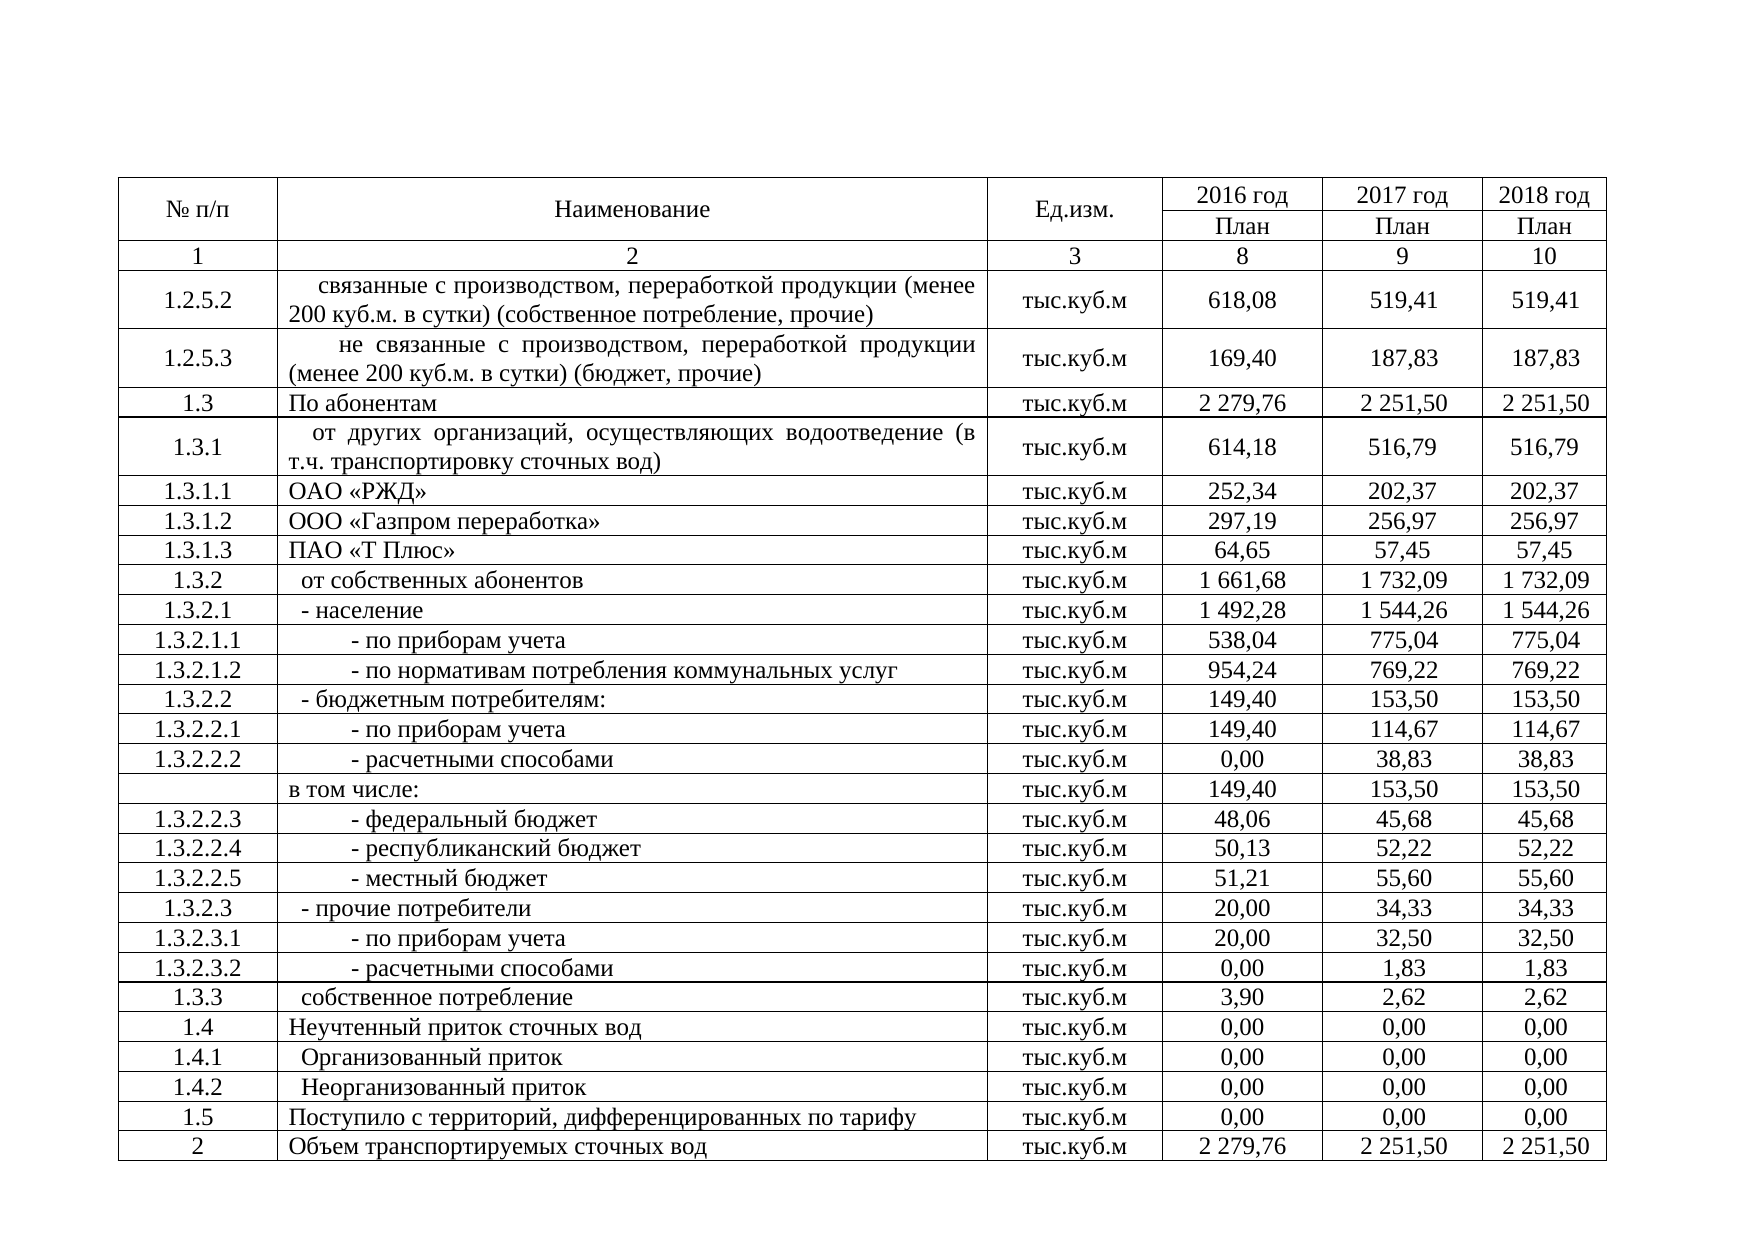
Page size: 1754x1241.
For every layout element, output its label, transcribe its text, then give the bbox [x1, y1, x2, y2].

table_cell 0,00 [1163, 1102, 1322, 1130]
table_cell тыс.куб.м [988, 1042, 1162, 1071]
table_cell 1.3.2.2.1 [119, 714, 277, 743]
table_cell Неучтенный приток сточных вод [278, 1012, 987, 1041]
table_header Ед.изм. [988, 178, 1162, 240]
table_cell 57,45 [1483, 536, 1606, 564]
table_header № п/п [119, 178, 277, 240]
table_cell 10 [1483, 241, 1606, 269]
table_cell 618,08 [1163, 271, 1322, 328]
table_cell 1.5 [119, 1102, 277, 1130]
table_cell 45,68 [1483, 804, 1606, 832]
table_cell тыс.куб.м [988, 329, 1162, 387]
table_cell 1.3.2.3.1 [119, 923, 277, 952]
table_cell 1.3.2.3 [119, 893, 277, 922]
table_cell 55,60 [1323, 863, 1482, 892]
table_cell 202,37 [1483, 476, 1606, 505]
table_cell 1 661,68 [1163, 565, 1322, 594]
table_cell тыс.куб.м [988, 476, 1162, 505]
table_cell 187,83 [1323, 329, 1482, 387]
table_cell [119, 774, 277, 803]
table_cell 769,22 [1323, 655, 1482, 683]
table_cell - бюджетным потребителям: [278, 685, 987, 713]
table_cell 187,83 [1483, 329, 1606, 387]
table_cell - по приборам учета [278, 714, 987, 743]
table_cell тыс.куб.м [988, 271, 1162, 328]
table_cell 2 251,50 [1483, 388, 1606, 416]
table_cell 1 544,26 [1323, 595, 1482, 624]
table_cell 2 [119, 1131, 277, 1160]
table_cell 1.4.2 [119, 1072, 277, 1101]
table_cell 51,21 [1163, 863, 1322, 892]
table_cell тыс.куб.м [988, 1131, 1162, 1160]
table_cell тыс.куб.м [988, 893, 1162, 922]
table_cell Неорганизованный приток [278, 1072, 987, 1101]
table_cell 1 [119, 241, 277, 269]
table_cell тыс.куб.м [988, 1072, 1162, 1101]
table_cell 20,00 [1163, 923, 1322, 952]
table_cell - расчетными способами [278, 953, 987, 981]
table_cell 52,22 [1323, 834, 1482, 862]
table_cell тыс.куб.м [988, 983, 1162, 1011]
table_cell 1.3.2.2.2 [119, 744, 277, 773]
table_cell 519,41 [1483, 271, 1606, 328]
table_cell 0,00 [1483, 1042, 1606, 1071]
table_cell тыс.куб.м [988, 804, 1162, 832]
table_cell тыс.куб.м [988, 834, 1162, 862]
table_cell 1.3.1.3 [119, 536, 277, 564]
table_cell тыс.куб.м [988, 388, 1162, 416]
table_cell 1,83 [1483, 953, 1606, 981]
table_cell в том числе: [278, 774, 987, 803]
table_cell - по приборам учета [278, 923, 987, 952]
table_cell 3 [988, 241, 1162, 269]
table_cell 0,00 [1323, 1072, 1482, 1101]
table_cell 0,00 [1163, 1012, 1322, 1041]
table_cell 48,06 [1163, 804, 1322, 832]
table_cell 8 [1163, 241, 1322, 269]
table_cell 1 732,09 [1323, 565, 1482, 594]
table_cell 1.3.2.1.1 [119, 625, 277, 654]
table_cell 9 [1323, 241, 1482, 269]
table_cell 1.2.5.2 [119, 271, 277, 328]
table_cell - население [278, 595, 987, 624]
table_cell - местный бюджет [278, 863, 987, 892]
table_cell тыс.куб.м [988, 1012, 1162, 1041]
table_cell 516,79 [1483, 418, 1606, 475]
table_cell 1.3.2.1 [119, 595, 277, 624]
table_header Наименование [278, 178, 987, 240]
table_header 2017 год [1323, 178, 1482, 210]
table_cell 0,00 [1323, 1042, 1482, 1071]
table_cell 1.3.2.1.2 [119, 655, 277, 683]
table_cell тыс.куб.м [988, 625, 1162, 654]
table_cell 1.4.1 [119, 1042, 277, 1071]
table_cell тыс.куб.м [988, 506, 1162, 534]
table_cell 0,00 [1163, 1042, 1322, 1071]
table_cell тыс.куб.м [988, 418, 1162, 475]
table_cell 0,00 [1483, 1102, 1606, 1130]
table_cell 1.3.1.2 [119, 506, 277, 534]
table_cell План [1163, 211, 1322, 240]
table_cell 2 279,76 [1163, 1131, 1322, 1160]
table_cell 0,00 [1483, 1012, 1606, 1041]
table_cell 1 544,26 [1483, 595, 1606, 624]
table_cell 64,65 [1163, 536, 1322, 564]
table_cell 114,67 [1323, 714, 1482, 743]
table_cell 1 732,09 [1483, 565, 1606, 594]
table_cell 149,40 [1163, 714, 1322, 743]
table_cell 538,04 [1163, 625, 1322, 654]
table_cell 1 492,28 [1163, 595, 1322, 624]
table_cell от других организаций, осуществляющих водоотведение (в т.ч. транспортировку сточных вод) [278, 418, 987, 475]
table_cell - расчетными способами [278, 744, 987, 773]
table_cell связанные с производством, переработкой продукции (менее 200 куб.м. в сутки) (собственное потребление, прочие) [278, 271, 987, 328]
table_cell 0,00 [1163, 744, 1322, 773]
table_cell 1.3.2.2 [119, 685, 277, 713]
table_cell - прочие потребители [278, 893, 987, 922]
table_cell 775,04 [1483, 625, 1606, 654]
table_cell тыс.куб.м [988, 565, 1162, 594]
table_cell План [1323, 211, 1482, 240]
table_cell 2,62 [1323, 983, 1482, 1011]
table_cell тыс.куб.м [988, 1102, 1162, 1130]
table_cell 3,90 [1163, 983, 1322, 1011]
table_cell 1.4 [119, 1012, 277, 1041]
table_cell тыс.куб.м [988, 863, 1162, 892]
table_cell 153,50 [1483, 685, 1606, 713]
table_cell 55,60 [1483, 863, 1606, 892]
table_cell тыс.куб.м [988, 655, 1162, 683]
table_cell 0,00 [1163, 1072, 1322, 1101]
table_cell 34,33 [1323, 893, 1482, 922]
table_cell 1,83 [1323, 953, 1482, 981]
table_cell - по нормативам потребления коммунальных услуг [278, 655, 987, 683]
table_cell тыс.куб.м [988, 714, 1162, 743]
table_cell 954,24 [1163, 655, 1322, 683]
table_cell 0,00 [1163, 953, 1322, 981]
table_cell По абонентам [278, 388, 987, 416]
table_header 2016 год [1163, 178, 1322, 210]
table_header 2018 год [1483, 178, 1606, 210]
table_cell 252,34 [1163, 476, 1322, 505]
table_cell ПАО «Т Плюс» [278, 536, 987, 564]
table_cell ОАО «РЖД» [278, 476, 987, 505]
table_cell 1.3.2.2.4 [119, 834, 277, 862]
table_cell Организованный приток [278, 1042, 987, 1071]
table_cell 1.3.3 [119, 983, 277, 1011]
table_cell 0,00 [1323, 1012, 1482, 1041]
table_cell План [1483, 211, 1606, 240]
table_cell тыс.куб.м [988, 953, 1162, 981]
table_cell 256,97 [1323, 506, 1482, 534]
table_cell 52,22 [1483, 834, 1606, 862]
table_cell 149,40 [1163, 685, 1322, 713]
table_cell 1.2.5.3 [119, 329, 277, 387]
table_cell тыс.куб.м [988, 744, 1162, 773]
table_cell 769,22 [1483, 655, 1606, 683]
table_cell ООО «Газпром переработка» [278, 506, 987, 534]
table_cell 256,97 [1483, 506, 1606, 534]
table_cell от собственных абонентов [278, 565, 987, 594]
table_cell тыс.куб.м [988, 923, 1162, 952]
table_cell тыс.куб.м [988, 595, 1162, 624]
table_cell 2 251,50 [1483, 1131, 1606, 1160]
table_cell 0,00 [1323, 1102, 1482, 1130]
table_cell Объем транспортируемых сточных вод [278, 1131, 987, 1160]
table_cell 2 251,50 [1323, 1131, 1482, 1160]
table_cell 50,13 [1163, 834, 1322, 862]
table_cell 1.3 [119, 388, 277, 416]
table_cell 149,40 [1163, 774, 1322, 803]
table_cell 775,04 [1323, 625, 1482, 654]
table_cell тыс.куб.м [988, 685, 1162, 713]
table_cell 1.3.2 [119, 565, 277, 594]
table_cell 45,68 [1323, 804, 1482, 832]
table_cell 2 279,76 [1163, 388, 1322, 416]
table_cell 2 251,50 [1323, 388, 1482, 416]
table_cell 519,41 [1323, 271, 1482, 328]
table_cell тыс.куб.м [988, 536, 1162, 564]
table_cell 2 [278, 241, 987, 269]
table_cell 614,18 [1163, 418, 1322, 475]
table_cell - республиканский бюджет [278, 834, 987, 862]
table_cell 202,37 [1323, 476, 1482, 505]
table_cell 57,45 [1323, 536, 1482, 564]
table_cell 1.3.2.2.5 [119, 863, 277, 892]
table_cell 153,50 [1483, 774, 1606, 803]
table_cell 2,62 [1483, 983, 1606, 1011]
table_cell 153,50 [1323, 774, 1482, 803]
table_cell 516,79 [1323, 418, 1482, 475]
table_cell 38,83 [1483, 744, 1606, 773]
table_cell 1.3.2.2.3 [119, 804, 277, 832]
table_cell 20,00 [1163, 893, 1322, 922]
table_cell 32,50 [1483, 923, 1606, 952]
table_cell 153,50 [1323, 685, 1482, 713]
table_cell 1.3.1.1 [119, 476, 277, 505]
table_cell 1.3.1 [119, 418, 277, 475]
table_cell не связанные с производством, переработкой продукции (менее 200 куб.м. в сутки) (бюджет, прочие) [278, 329, 987, 387]
table_cell собственное потребление [278, 983, 987, 1011]
table_cell 114,67 [1483, 714, 1606, 743]
table_cell Поступило с территорий, дифференцированных по тарифу [278, 1102, 987, 1130]
table_cell - федеральный бюджет [278, 804, 987, 832]
table_cell 32,50 [1323, 923, 1482, 952]
table_cell 1.3.2.3.2 [119, 953, 277, 981]
table_cell 34,33 [1483, 893, 1606, 922]
table_cell 297,19 [1163, 506, 1322, 534]
table_cell тыс.куб.м [988, 774, 1162, 803]
table_cell 38,83 [1323, 744, 1482, 773]
table_cell - по приборам учета [278, 625, 987, 654]
table_cell 169,40 [1163, 329, 1322, 387]
table_cell 0,00 [1483, 1072, 1606, 1101]
